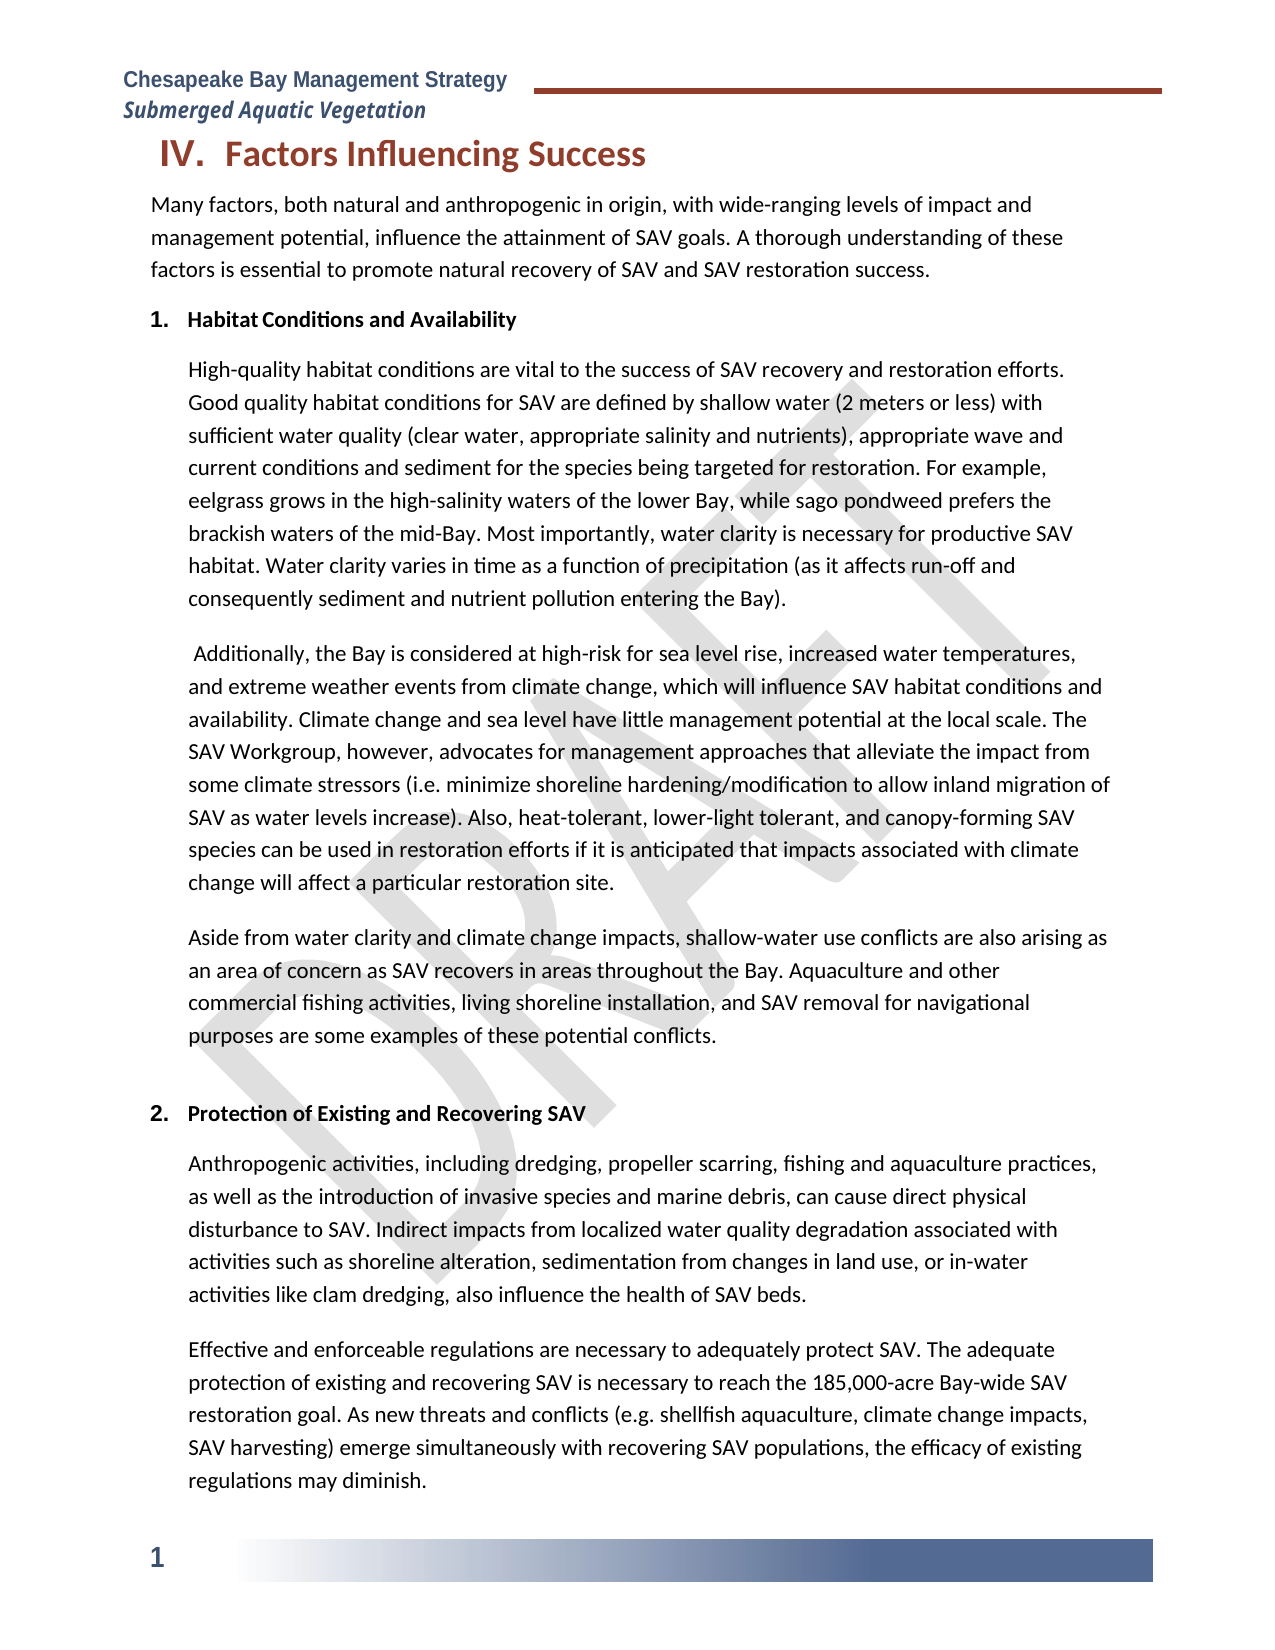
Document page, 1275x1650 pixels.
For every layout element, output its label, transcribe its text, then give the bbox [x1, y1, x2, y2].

picture [237, 1539, 1153, 1582]
text High-quality habitat conditions are vital to the success of SAV recovery and restoration efforts. Good quality habitat conditions for SAV are defined by shallow water (2 meters or less) with sufficient water quality (clear water, appropriate salinity and nutrients), appropriate wave and current conditions and sediment for the species being targeted for restoration. For example, eelgrass grows in the high-salinity waters of the lower Bay, while sago pondweed prefers the brackish waters of the mid-Bay. Most importantly, water clarity is necessary for productive SAV habitat. Water clarity varies in time as a function of precipitation (as it affects run-off and consequently sediment and nutrient pollution entering the Bay). [188, 355, 1115, 612]
text Additionally, the Bay is considered at high-risk for sea level rise, increased water temperatures, and extreme weather events from climate change, which will influence SAV habitat conditions and availability. Climate change and sea level have little management potential at the local scale. The SAV Workgroup, however, advocates for management approaches that alleviate the impact from some climate stressors (i.e. minimize shoreline hardening/modification to allow inland migration of SAV as water levels increase). Also, heat-tolerant, lower-light tolerant, and canopy-forming SAV species can be used in restoration efforts if it is anticipated that impacts associated with climate change will affect a particular restoration site. [188, 639, 1115, 896]
text Aside from water clarity and climate change impacts, shallow-water use conflicts are also arising as an area of concern as SAV recovers in areas throughout the Bay. Aquaculture and other commercial fishing activities, living shoreline installation, and SAV removal for navigational purposes are some examples of these potential conflicts. [188, 923, 1115, 1049]
subtitle Protection of Existing and Recovering SAV [150, 1099, 1175, 1127]
subtitle Factors Influencing Success [159, 129, 1175, 175]
text Effective and enforceable regulations are necessary to adequately protect SAV. The adequate protection of existing and recovering SAV is necessary to reach the 185,000-acre Bay-wide SAV restoration goal. As new threats and conflicts (e.g. shellfish aquaculture, climate change impacts, SAV harvesting) emerge simultaneously with recovering SAV populations, the efficacy of existing regulations may diminish. [188, 1335, 1115, 1494]
text Many factors, both natural and anthropogenic in origin, with wide-ranging levels of impact and management potential, influence the attainment of SAV goals. A thorough understanding of these factors is essential to promote natural recovery of SAV and SAV restoration success. [151, 190, 1118, 283]
text Anthropogenic activities, including dredging, propeller scarring, fishing and aquaculture practices, as well as the introduction of invasive species and marine debris, can cause direct physical disturbance to SAV. Indirect impacts from localized water quality degradation associated with activities such as shoreline alteration, sedimentation from changes in land use, or in-water activities like clam dredging, also influence the health of SAV beds. [188, 1149, 1115, 1308]
subtitle Habitat Conditions and Availability [150, 305, 1175, 333]
